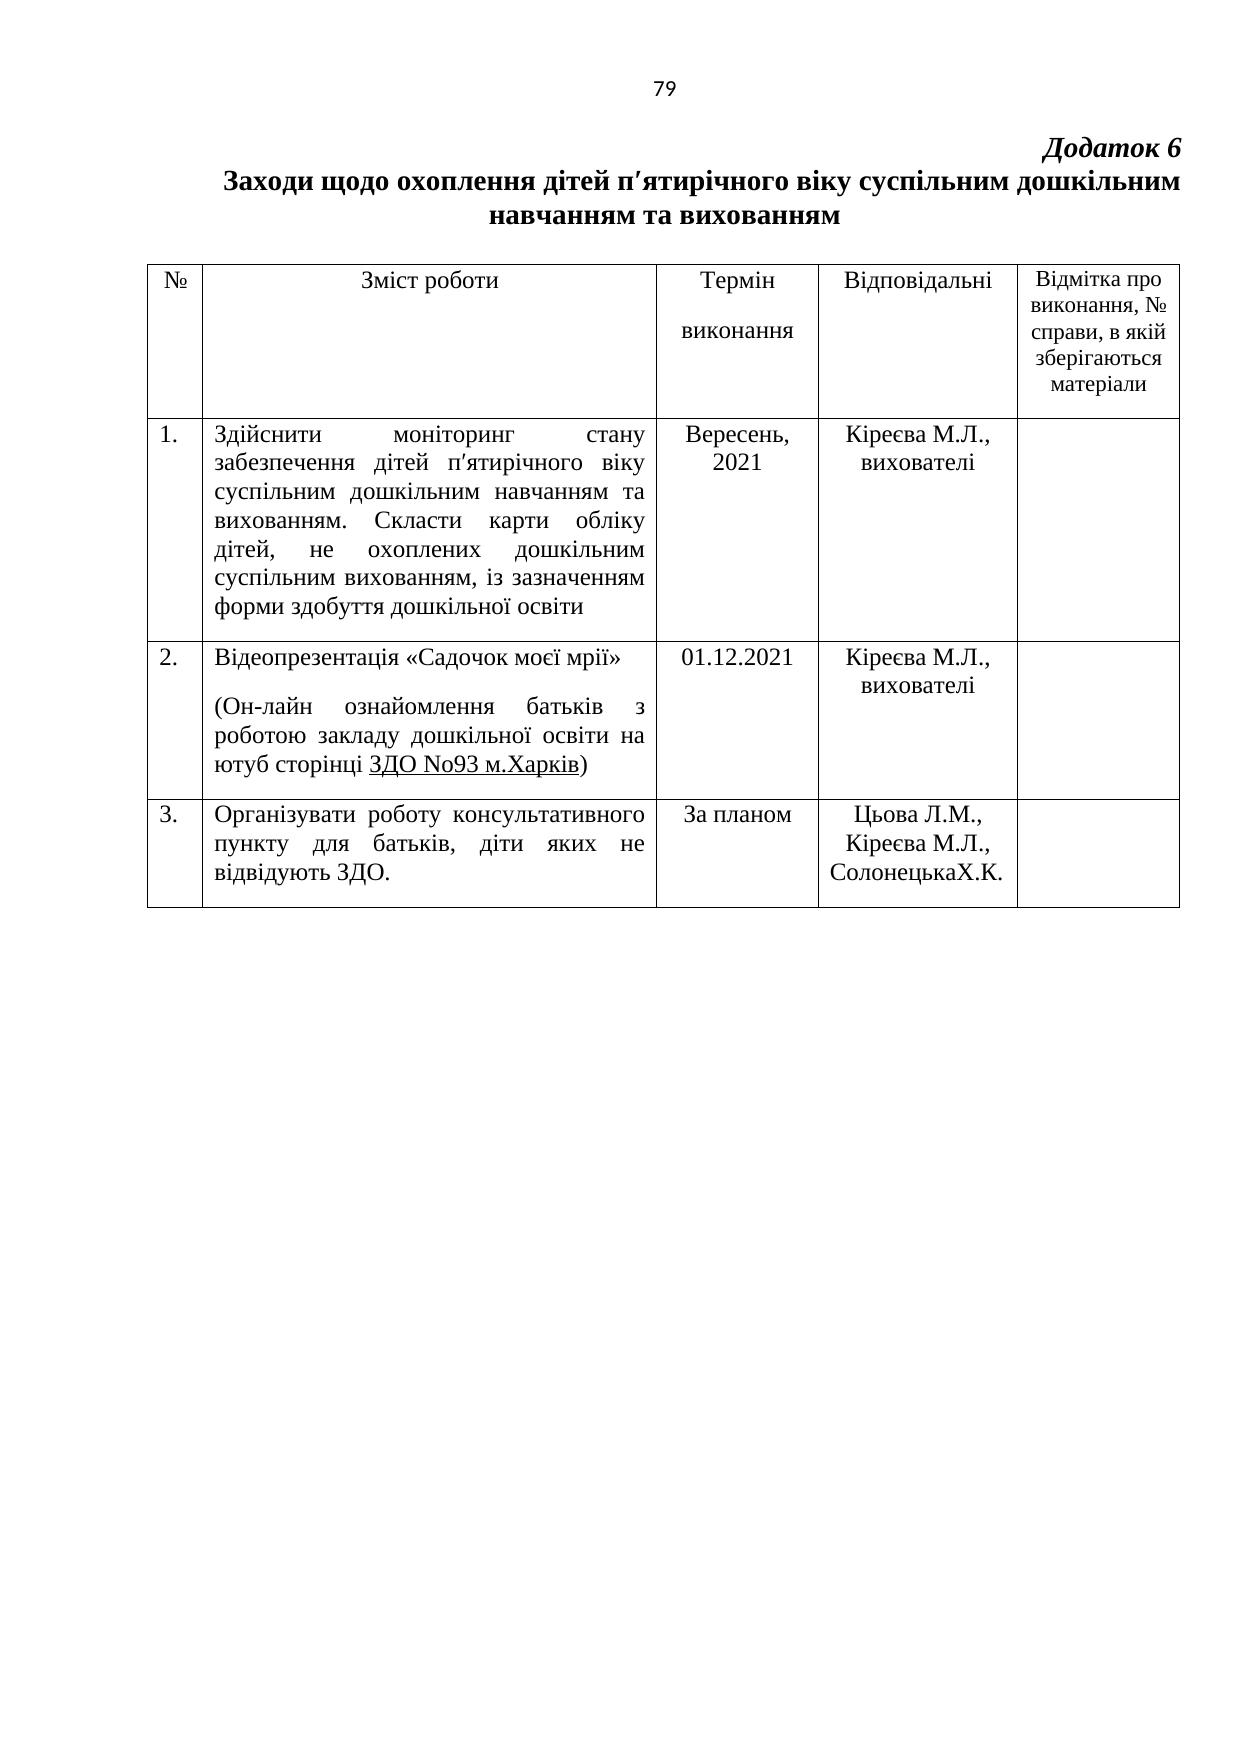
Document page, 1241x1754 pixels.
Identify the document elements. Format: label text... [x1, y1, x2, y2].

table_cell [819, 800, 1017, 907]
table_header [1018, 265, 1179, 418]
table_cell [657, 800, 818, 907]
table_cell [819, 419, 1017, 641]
text Заходи щодо охоплення дітей п′ятирічного віку суспільним дошкільним навчанням та вихованням [148, 163, 1181, 231]
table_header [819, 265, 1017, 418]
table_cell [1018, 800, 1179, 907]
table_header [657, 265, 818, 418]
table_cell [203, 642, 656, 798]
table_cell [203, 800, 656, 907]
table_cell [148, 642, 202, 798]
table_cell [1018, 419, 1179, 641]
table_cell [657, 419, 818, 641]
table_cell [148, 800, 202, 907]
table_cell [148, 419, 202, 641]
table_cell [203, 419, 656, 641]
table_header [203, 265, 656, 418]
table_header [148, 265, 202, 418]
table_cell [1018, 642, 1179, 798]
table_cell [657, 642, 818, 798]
text Додаток 6 [148, 130, 1181, 163]
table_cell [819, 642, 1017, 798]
